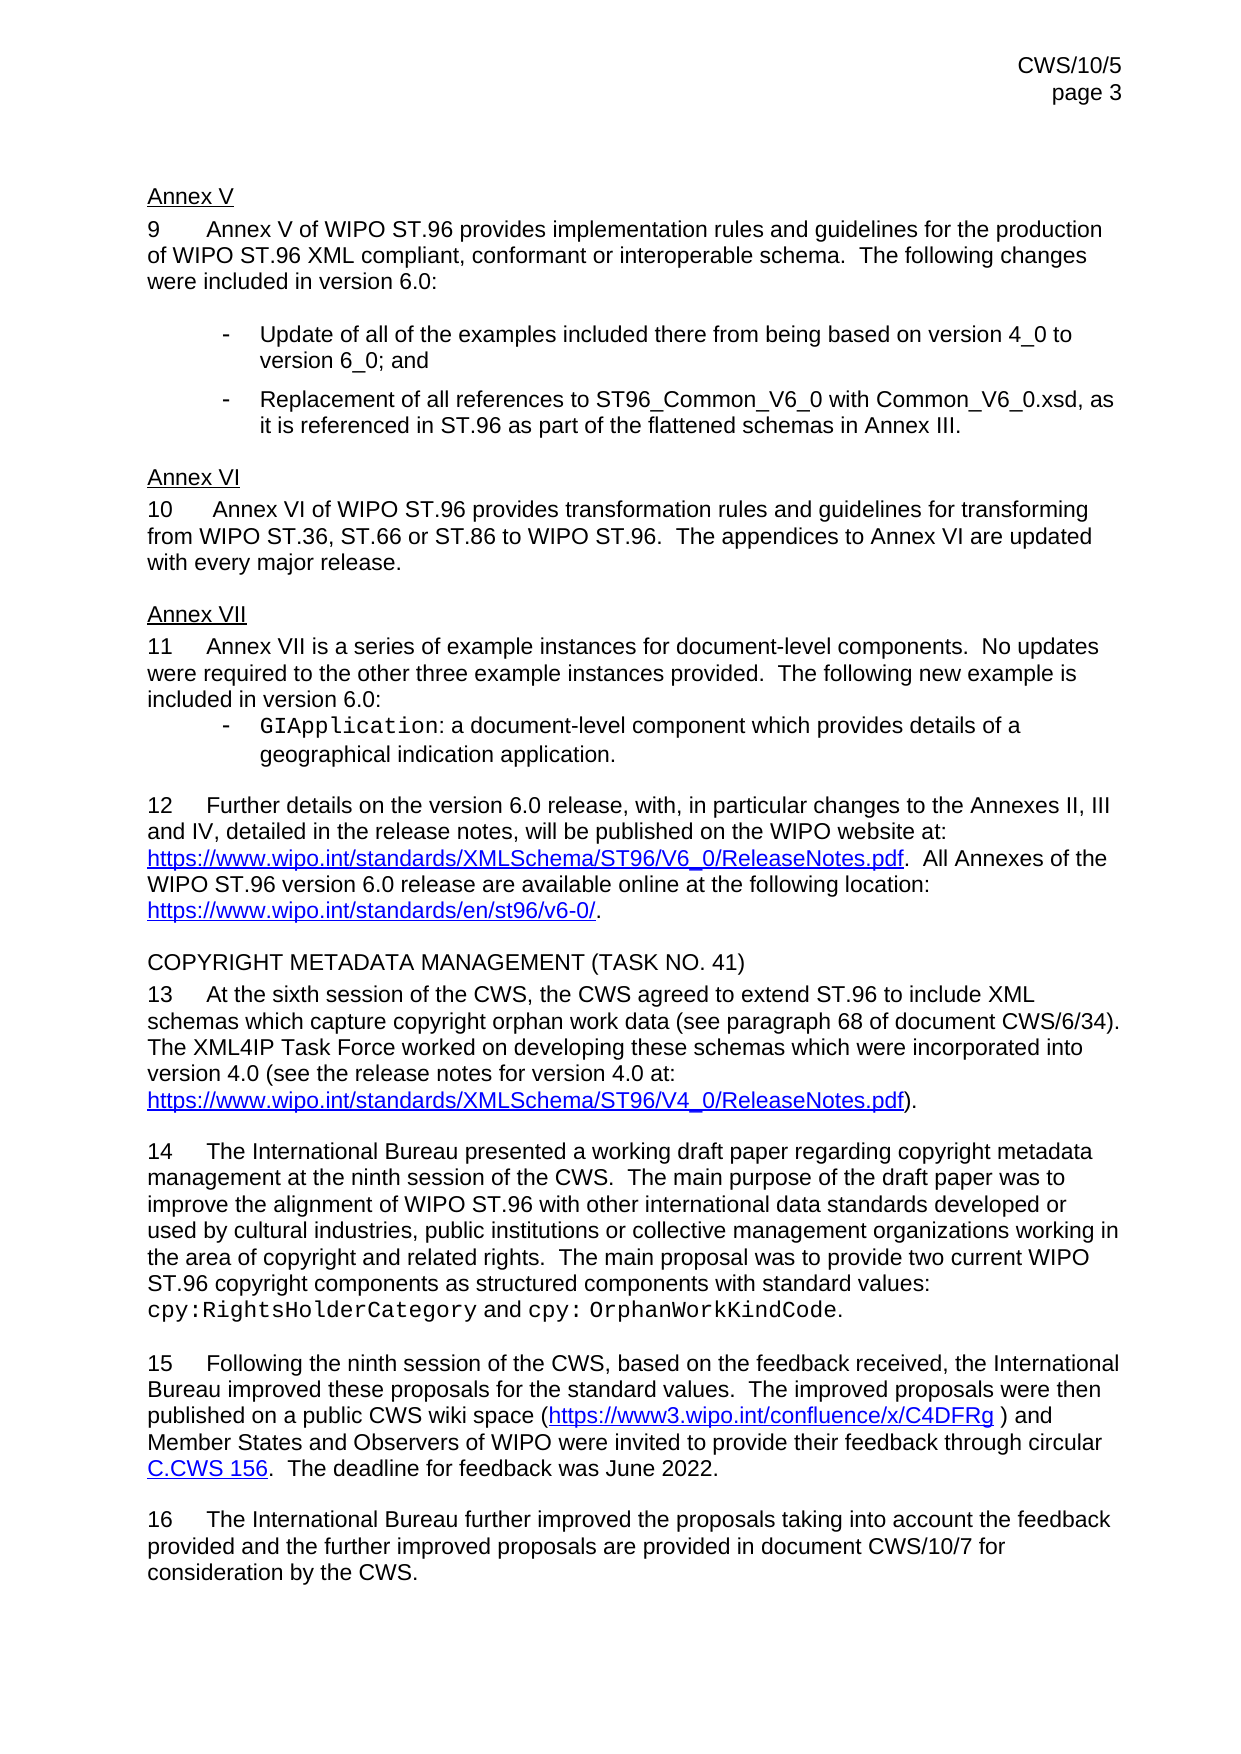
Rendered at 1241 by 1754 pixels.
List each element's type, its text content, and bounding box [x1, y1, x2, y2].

text At the sixth session of the CWS, the CWS agreed to extend ST.96 to include XML schemas which capture copyright orphan work data (see paragraph 68 of document CWS/6/34). The XML4IP Task Force worked on developing these schemas which were incorporated into version 4.0 (see the release notes for version 4.0 at: https://www.wipo.int/standards/XMLSchema/ST96/V4_0/ReleaseNotes.pdf). [147, 981, 1122, 1113]
subtitle Annex VI [147, 464, 1122, 490]
text The International Bureau presented a working draft paper regarding copyright metadata management at the ninth session of the CWS. The main purpose of the draft paper was to improve the alignment of WIPO ST.96 with other international data standards developed or used by cultural industries, public institutions or collective management organizations working in the area of copyright and related rights. The main proposal was to provide two current WIPO ST.96 copyright components as structured components with standard values: cpy:RightsHolderCategory and cpy: OrphanWorkKindCode. [147, 1138, 1122, 1324]
subtitle Annex V [147, 183, 1122, 209]
list Replacement of all references to ST96_Common_V6_0 with Common_V6_0.xsd, as it is referenced in ST.96 as part of the flattened schemas in Annex III. [222, 386, 1122, 439]
text The International Bureau further improved the proposals taking into account the feedback provided and the further improved proposals are provided in document CWS/10/7 for consideration by the CWS. [147, 1506, 1122, 1585]
subtitle Copyright metadata management (Task No. 41) [147, 949, 1122, 975]
subtitle Annex VII [147, 601, 1122, 627]
list GIApplication: a document-level component which provides details of a geographical indication application. [222, 712, 1122, 767]
text Following the ninth session of the CWS, based on the feedback received, the International Bureau improved these proposals for the standard values. The improved proposals were then published on a public CWS wiki space (https://www3.wipo.int/confluence/x/C4DFRg ) and Member States and Observers of WIPO were invited to provide their feedback through circular C.CWS 156. The deadline for feedback was June 2022. [147, 1349, 1122, 1481]
text Annex VI of WIPO ST.96 provides transformation rules and guidelines for transforming from WIPO ST.36, ST.66 or ST.86 to WIPO ST.96. The appendices to Annex VI are updated with every major release. [147, 496, 1122, 576]
text Annex VII is a series of example instances for document-level components. No updates were required to the other three example instances provided. The following new example is included in version 6.0: [147, 633, 1122, 712]
list Further details on the version 6.0 release, with, in particular changes to the Annexes II, III and IV, detailed in the release notes, will be published on the WIPO website at: https://www.wipo.int/standards/XMLSchema/ST96/V6_0/ReleaseNotes.pdf. All Annexes of the WIPO ST.96 version 6.0 release are available online at the following location: https://www.wipo.int/standards/en/st96/v6-0/. [147, 792, 1122, 924]
list Update of all of the examples included there from being based on version 4_0 to version 6_0; and [222, 321, 1122, 374]
text Annex V of WIPO ST.96 provides implementation rules and guidelines for the production of WIPO ST.96 XML compliant, conformant or interoperable schema. The following changes were included in version 6.0: [147, 216, 1122, 294]
